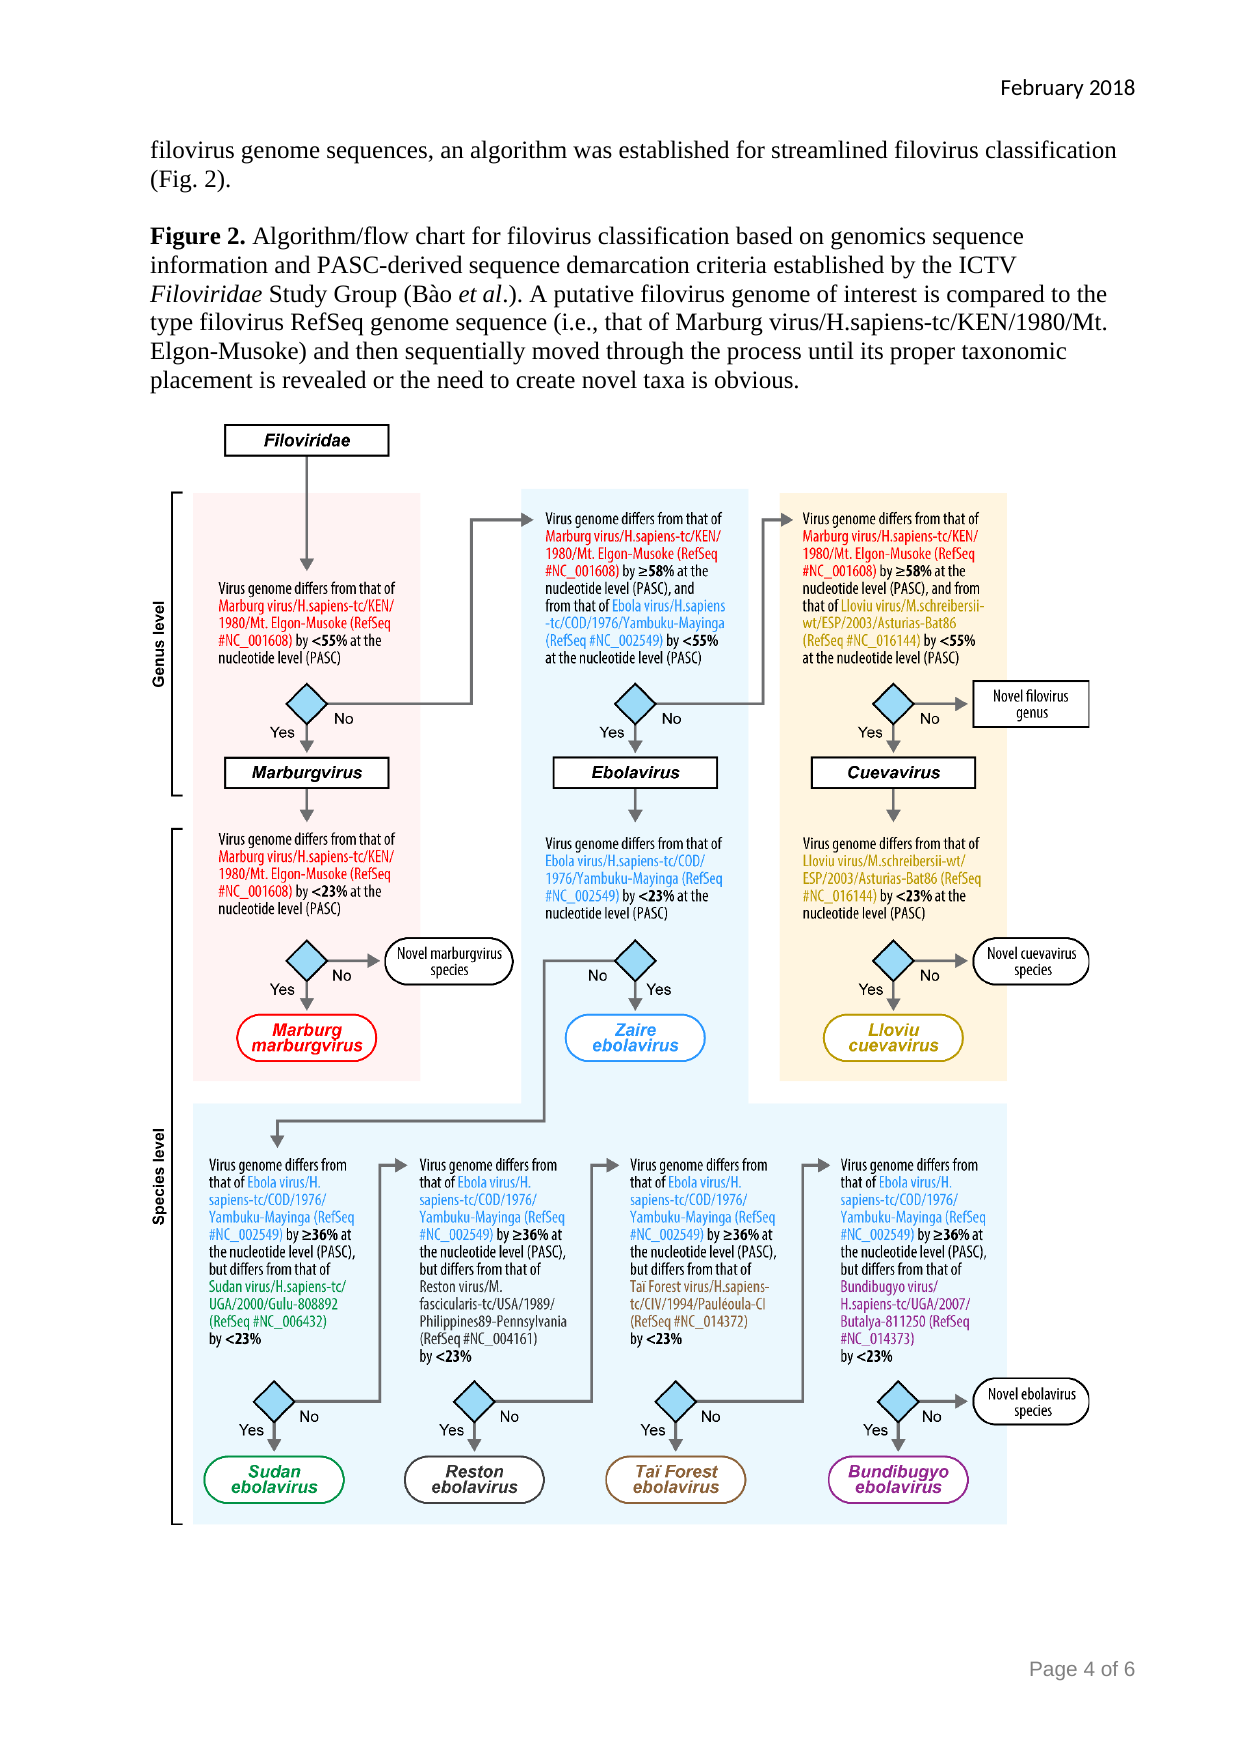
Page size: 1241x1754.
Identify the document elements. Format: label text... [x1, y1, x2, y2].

text Figure 2. Algorithm/flow chart for filovirus classification based on genomics sequence information and PASC-derived sequence demarcation criteria established by the ICTV Filoviridae Study Group (Bào et al.). A putative filovirus genome of interest is compared to the type filovirus RefSeq genome sequence (i.e., that of Marburg virus/H.sapiens-tc/KEN/1980/Mt. Elgon-Musoke) and then sequentially moved through the process until its proper taxonomic placement is revealed or the need to create novel taxa is obvious. [150, 221, 1135, 394]
picture [150, 422, 1090, 1525]
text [150, 135, 1135, 192]
